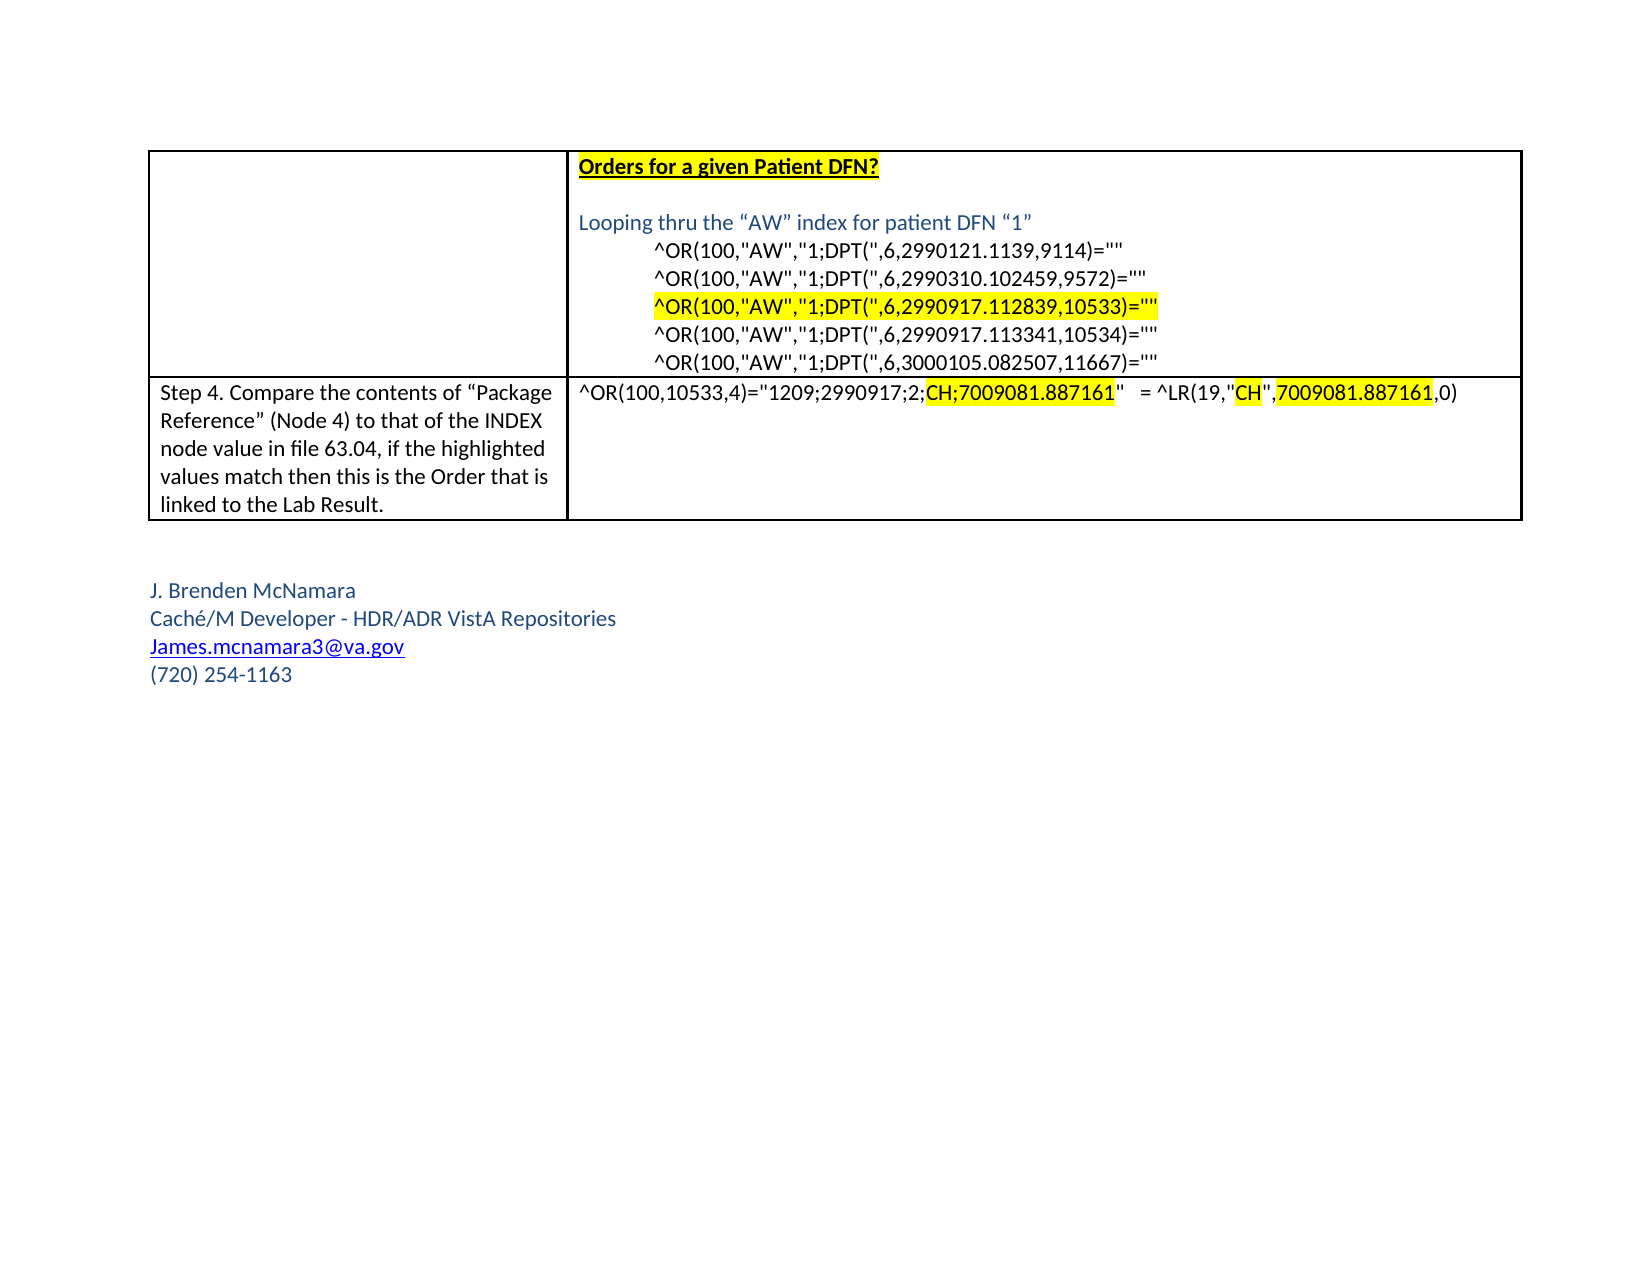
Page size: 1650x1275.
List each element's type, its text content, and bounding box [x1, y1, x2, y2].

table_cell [569, 152, 1520, 376]
text Caché/M Developer - HDR/ADR VistA Repositories [150, 604, 1500, 633]
text James.mcnamara3@va.gov [150, 633, 1500, 661]
table_cell ^OR(100,10533,4)="1209;2990917;2;CH;7009081.887161" = ^LR(19,"CH",7009081.887161,0) [569, 378, 1520, 518]
text (720) 254-1163 [150, 661, 1500, 689]
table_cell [150, 152, 566, 376]
table_cell Step 4. Compare the contents of “Package Reference” (Node 4) to that of the INDEX node value in file 63.04, if the highlighted values match then this is the Order that is linked to the Lab Result. [150, 378, 566, 518]
text J. Brenden McNamara [150, 577, 1500, 604]
